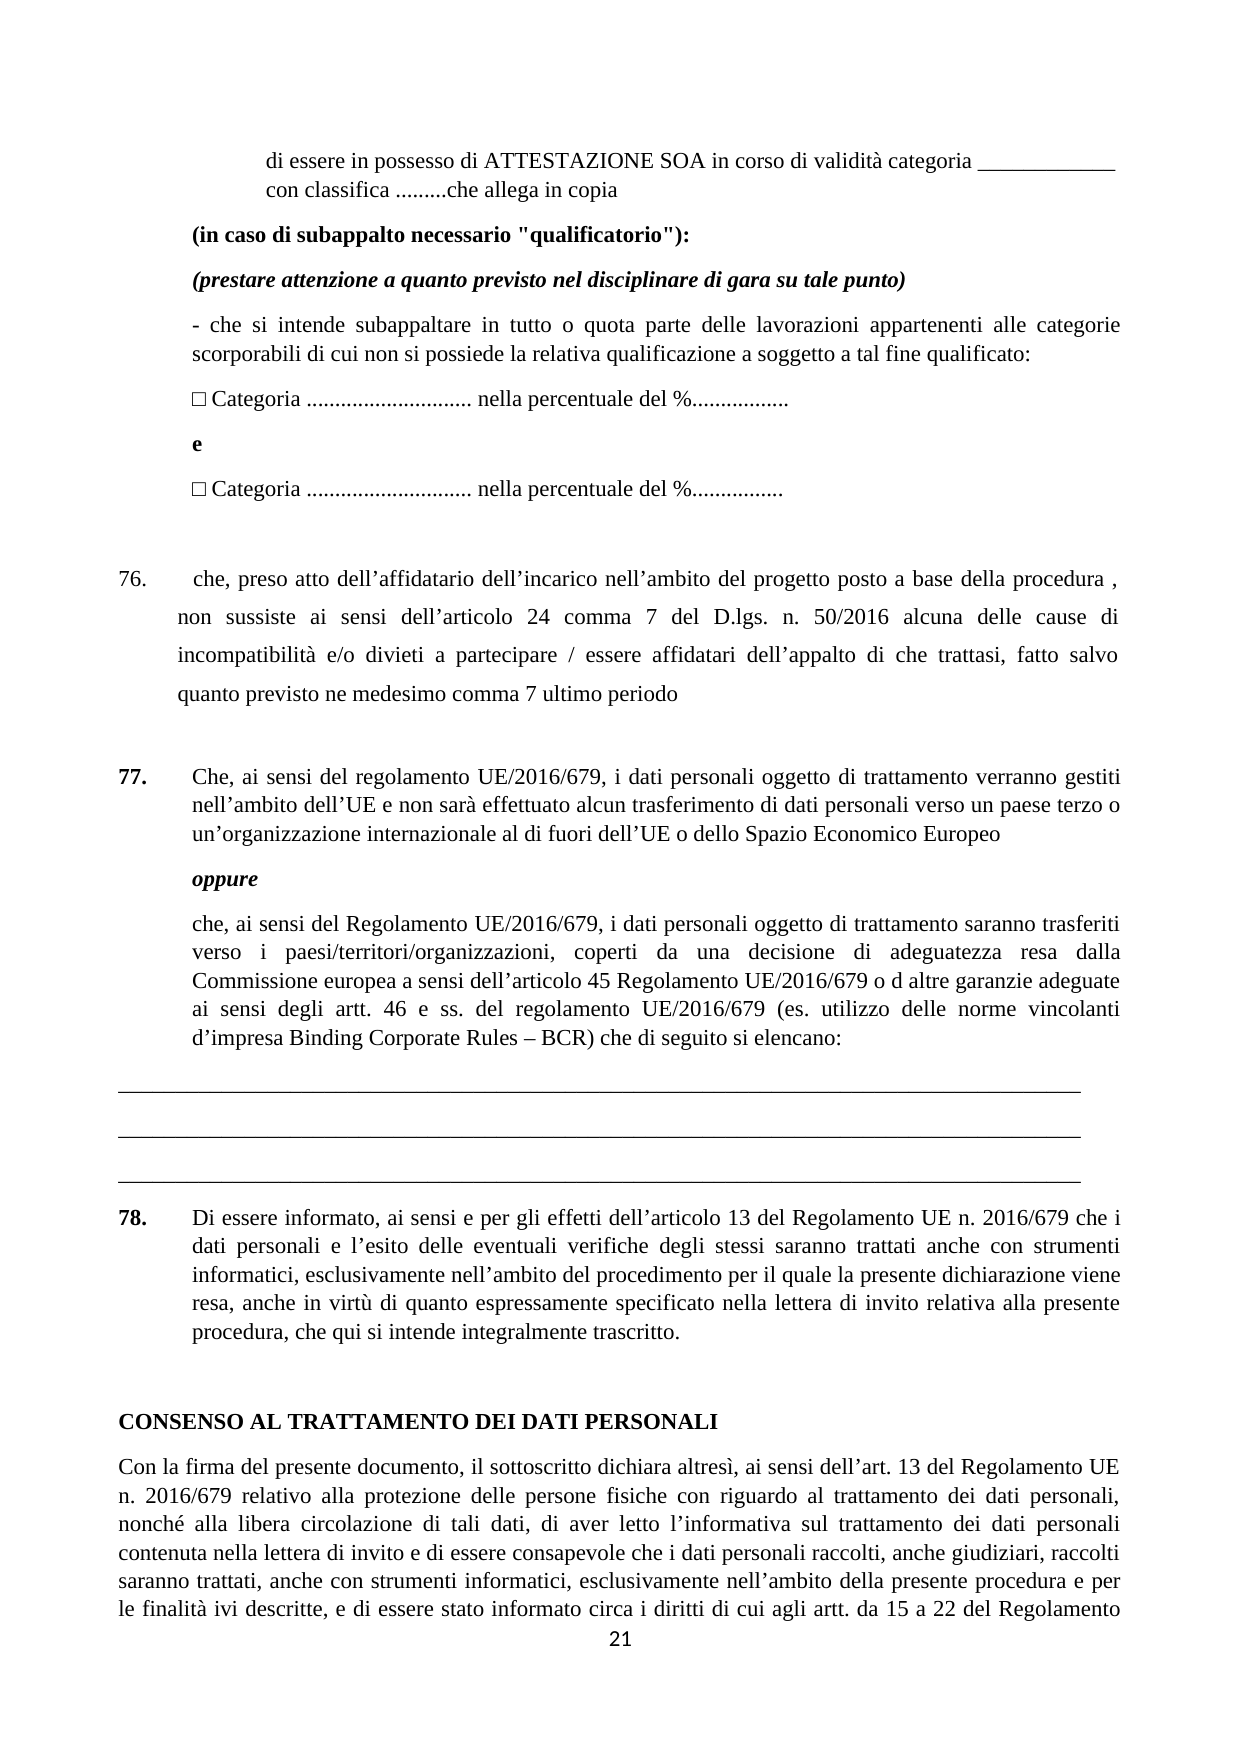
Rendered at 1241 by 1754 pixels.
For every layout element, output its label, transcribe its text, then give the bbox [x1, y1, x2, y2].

text 78. Di essere informato, ai sensi e per gli effetti dell’articolo 13 del Regolamento UE n. 2016/679 che i dati personali e l’esito delle eventuali verifiche degli stessi saranno trattati anche con strumenti informatici, esclusivamente nell’ambito del procedimento per il quale la presente dichiarazione viene resa, anche in virtù di quanto espressamente specificato nella lettera di invito relativa alla presente procedura, che qui si intende integralmente trascritto. [118, 1204, 1122, 1344]
text 76. che, preso atto dell’affidatario dell’incarico nell’ambito del progetto posto a base della procedura , non sussiste ai sensi dell’articolo 24 comma 7 del D.lgs. n. 50/2016 alcuna delle cause di incompatibilità e/o divieti a partecipare / essere affidatari dell’appalto di che trattasi, fatto salvo quanto previsto ne medesimo comma 7 ultimo periodo [118, 565, 1120, 706]
text (prestare attenzione a quanto previsto nel disciplinare di gara su tale punto) [118, 266, 1122, 293]
text oppure [118, 865, 1122, 891]
text ____________________________________________________________________________________ [118, 1159, 1122, 1185]
text - che si intende subappaltare in tutto o quota parte delle lavorazioni appartenenti alle categorie scorporabili di cui non si possiede la relativa qualificazione a soggetto a tal fine qualificato: [192, 311, 1122, 366]
text ____________________________________________________________________________________ [118, 1114, 1122, 1140]
text e [118, 430, 1122, 456]
text 77. Che, ai sensi del regolamento UE/2016/679, i dati personali oggetto di trattamento verranno gestiti nell’ambito dell’UE e non sarà effettuato alcun trasferimento di dati personali verso un paese terzo o un’organizzazione internazionale al di fuori dell’UE o dello Spazio Economico Europeo [118, 763, 1122, 846]
text (in caso di subappalto necessario "qualificatorio"): [118, 221, 1122, 247]
text □ Categoria ............................. nella percentuale del %................ [118, 475, 1122, 501]
text □ Categoria ............................. nella percentuale del %................. [118, 385, 1122, 411]
text di essere in possesso di ATTESTAZIONE SOA in corso di validità categoria ____________ con classifica .........che allega in copia [192, 148, 1122, 202]
text CONSENSO AL TRATTAMENTO DEI DATI PERSONALI [118, 1408, 1122, 1434]
text che, ai sensi del Regolamento UE/2016/679, i dati personali oggetto di trattamento saranno trasferiti verso i paesi/territori/organizzazioni, coperti da una decisione di adeguatezza resa dalla Commissione europea a sensi dell’articolo 45 Regolamento UE/2016/679 o d altre garanzie adeguate ai sensi degli artt. 46 e ss. del regolamento UE/2016/679 (es. utilizzo delle norme vincolanti d’impresa Binding Corporate Rules – BCR) che di seguito si elencano: [192, 910, 1122, 1050]
text ____________________________________________________________________________________ [118, 1069, 1122, 1095]
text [118, 1453, 1122, 1622]
